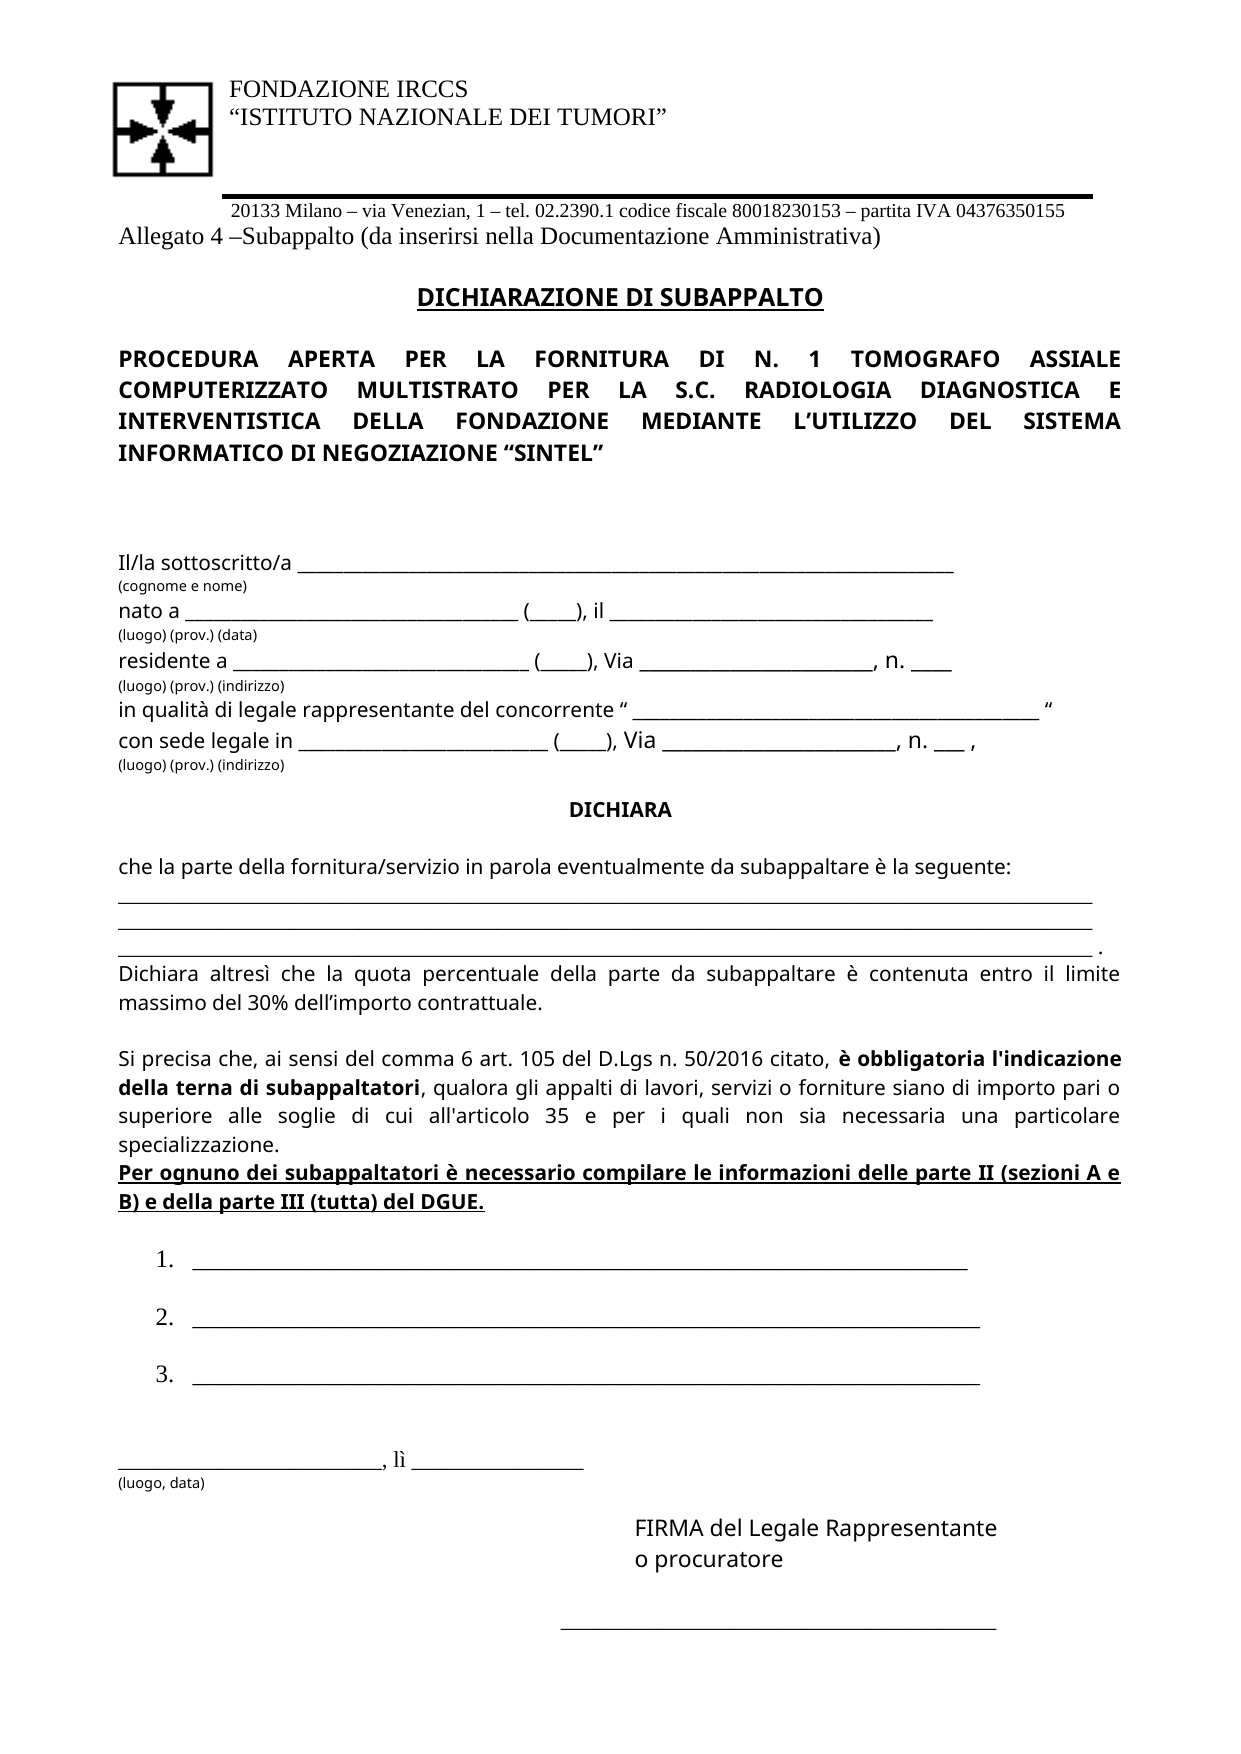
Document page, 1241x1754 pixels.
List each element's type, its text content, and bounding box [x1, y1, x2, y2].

list ______________________________________________________________ [155, 1244, 1122, 1273]
text che la parte della fornitura/servizio in parola eventualmente da subappaltare è la seguente: [118, 852, 1122, 880]
text _______________________, lì _______________ [118, 1446, 1122, 1472]
text in qualità di legale rappresentante del concorrente “ ____________________________________________ “ [118, 695, 1122, 724]
text _____________________________________________________________________________________ [118, 880, 1122, 907]
text DICHIARAZIONE DI SUBAPPALTO [118, 280, 1122, 314]
text residente a ________________________________ (_____), Via _______________________, n. ____ [118, 644, 1122, 676]
text PROCEDURA APERTA PER LA FORNITURA DI N. 1 TOMOGRAFO ASSIALE COMPUTERIZZATO MULTISTRATO PER LA S.C. RADIOLOGIA DIAGNOSTICA E INTERVENTISTICA DELLA FONDAZIONE MEDIANTE L’UTILIZZO DEL SISTEMA INFORMATICO DI NEGOZIAZIONE “SINTEL” [118, 343, 1122, 468]
text _____________________________________________________________________________________ [118, 907, 1122, 933]
text Si precisa che, ai sensi del comma 6 art. 105 del D.Lgs n. 50/2016 citato, è obbligatoria l'indicazione della terna di subappaltatori, qualora gli appalti di lavori, servizi o forniture siano di importo pari o superiore alle soglie di cui all'articolo 35 e per i quali non sia necessaria una particolare specializzazione. [118, 1044, 1122, 1158]
list _______________________________________________________________ [155, 1302, 1122, 1331]
text DICHIARA [118, 795, 1122, 823]
text ______________________________________ [487, 1606, 1122, 1632]
text nato a ____________________________________ (_____), il ___________________________________ [118, 596, 1122, 624]
text (luogo) (prov.) (indirizzo) [118, 676, 1122, 695]
text o procuratore [561, 1543, 1122, 1575]
text Per ognuno dei subappaltatori è necessario compilare le informazioni delle parte II (sezioni A e B) e della parte III (tutta) del DGUE. [118, 1158, 1122, 1215]
text _____________________________________________________________________________________ . [118, 933, 1122, 959]
text Il/la sottoscritto/a _______________________________________________________________________ [118, 548, 1122, 576]
text FIRMA del Legale Rappresentante [561, 1512, 1122, 1543]
list _______________________________________________________________ [155, 1359, 1122, 1388]
text (cognome e nome) [118, 576, 1122, 596]
text (luogo) (prov.) (data) [118, 624, 1122, 644]
text con sede legale in ___________________________ (_____), Via _______________________, n. ___ , [118, 724, 1122, 755]
text (luogo, data) [118, 1472, 1122, 1492]
text Dichiara altresì che la quota percentuale della parte da subappaltare è contenuta entro il limite massimo del 30% dell’importo contrattuale. [118, 959, 1122, 1016]
text (luogo) (prov.) (indirizzo) [118, 755, 1122, 775]
